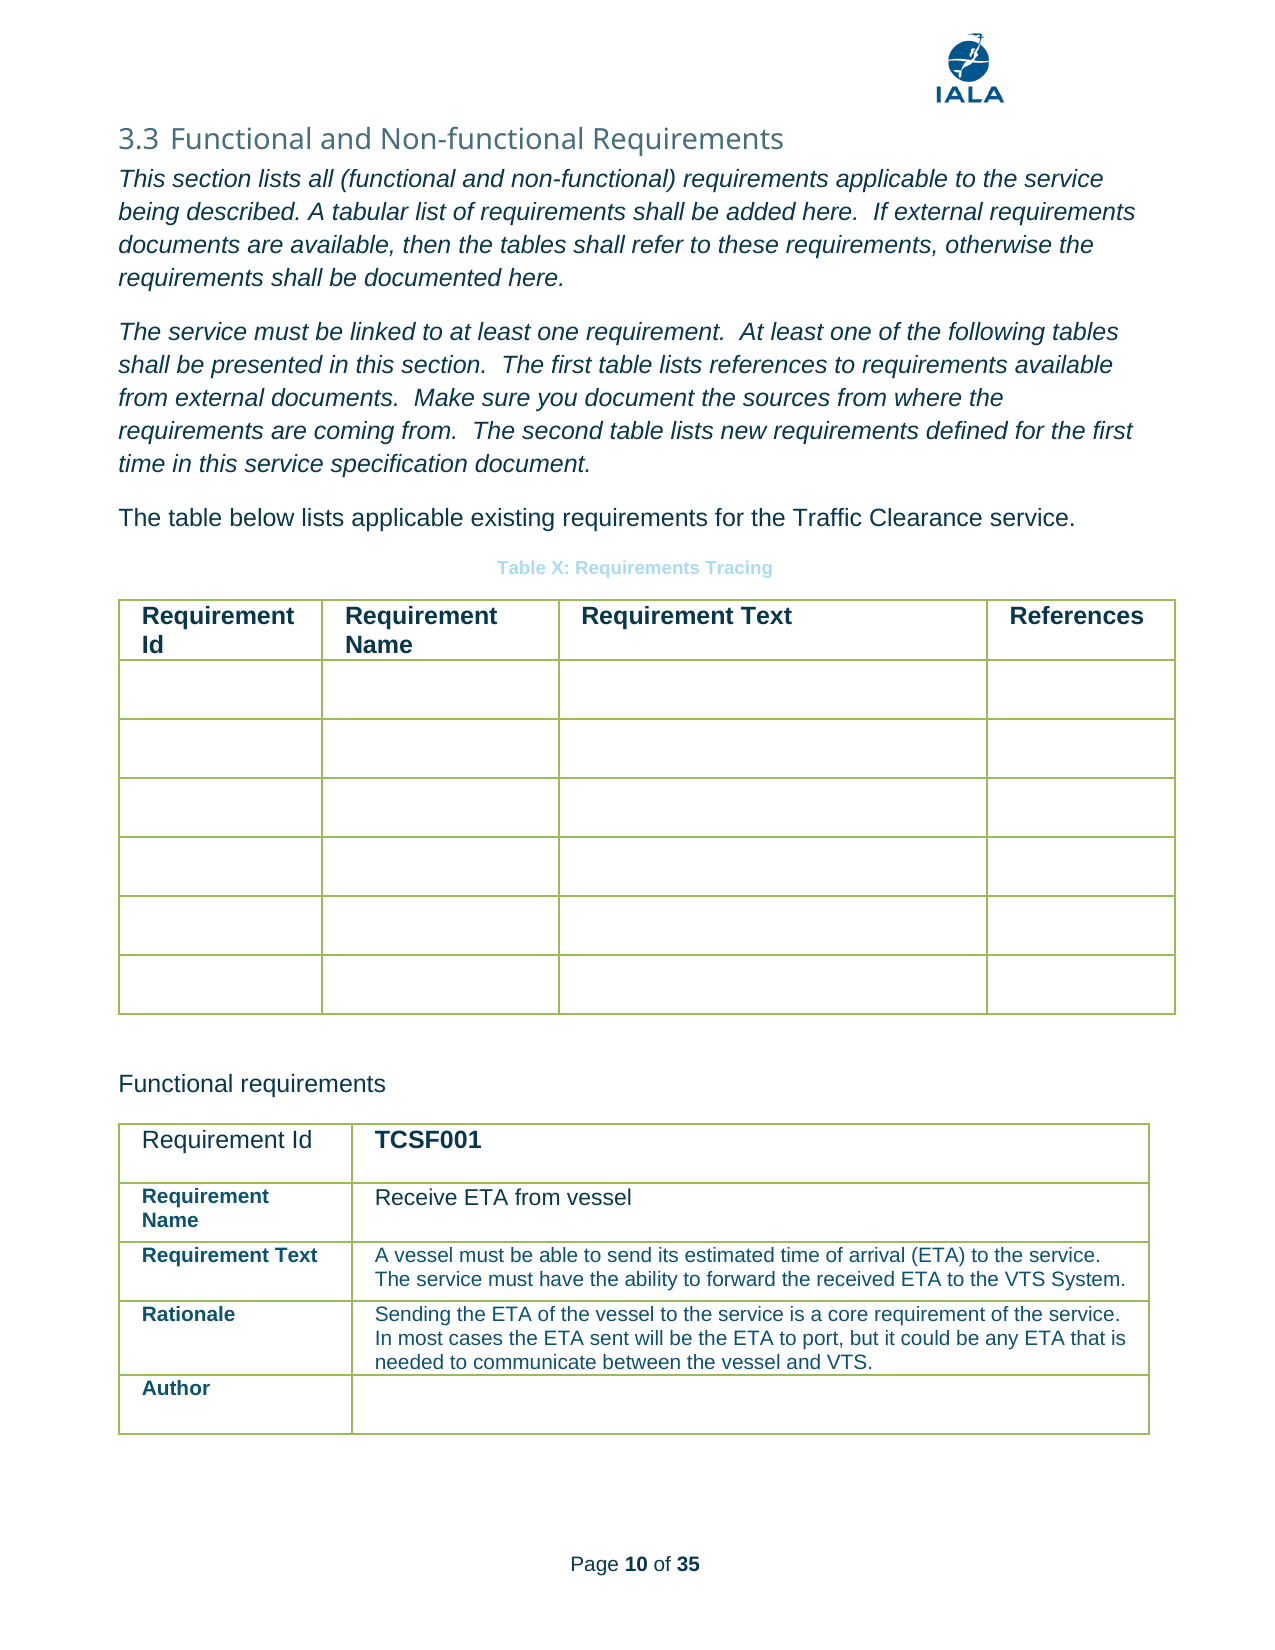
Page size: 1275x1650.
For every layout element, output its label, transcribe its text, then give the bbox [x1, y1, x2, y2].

table_cell A vessel must be able to send its estimated time of arrival (ETA) to the service. The service must have the ability to forward the received ETA to the VTS System. [353, 1243, 1148, 1300]
table_cell [560, 720, 986, 777]
table_cell [560, 661, 986, 718]
table_cell [120, 956, 321, 1013]
table_cell [353, 1376, 1148, 1433]
table_cell [323, 956, 558, 1013]
text The service must be linked to at least one requirement. At least one of the following tables shall be presented in this section. The first table lists references to requirements available from external documents. Make sure you document the sources from where the requirements are coming from. The second table lists new requirements defined for the first time in this service specification document. [118, 317, 1152, 478]
table_cell [988, 897, 1174, 954]
subtitle Functional and Non-functional Requirements [118, 118, 1152, 158]
table_header References [988, 601, 1174, 658]
table_cell [323, 779, 558, 836]
table_cell [120, 779, 321, 836]
table_cell [120, 838, 321, 895]
text Table X: Requirements Tracing [118, 557, 1152, 578]
table_cell Receive ETA from vessel [353, 1184, 1148, 1241]
table_cell Sending the ETA of the vessel to the service is a core requirement of the service. In most cases the ETA sent will be the ETA to port, but it could be any ETA that is needed to communicate between the vessel and VTS. [353, 1302, 1148, 1374]
table_cell [323, 897, 558, 954]
table_cell Requirement Text [120, 1243, 351, 1300]
table_cell Rationale [120, 1302, 351, 1374]
picture [921, 25, 1016, 118]
text The table below lists applicable existing requirements for the Traffic Clearance service. [118, 503, 1152, 531]
table_cell [560, 779, 986, 836]
table_cell [323, 661, 558, 718]
table_header Requirement Name [323, 601, 558, 658]
table_cell [988, 956, 1174, 1013]
text Functional requirements [118, 1069, 1152, 1098]
table_cell [560, 897, 986, 954]
table_header TCSF001 [353, 1125, 1148, 1182]
table_cell [560, 838, 986, 895]
table_cell [120, 720, 321, 777]
table_cell [120, 661, 321, 718]
table_cell [988, 779, 1174, 836]
table_header Requirement Id [120, 601, 321, 658]
text This section lists all (functional and non-functional) requirements applicable to the service being described. A tabular list of requirements shall be added here. If external requirements documents are available, then the tables shall refer to these requirements, otherwise the requirements shall be documented here. [118, 164, 1152, 292]
table_cell [988, 838, 1174, 895]
table_cell Author [120, 1376, 351, 1433]
table_cell [560, 956, 986, 1013]
table_cell [323, 720, 558, 777]
table_cell [988, 720, 1174, 777]
table_header Requirement Text [560, 601, 986, 658]
table_cell [988, 661, 1174, 718]
table_cell [120, 897, 321, 954]
table_cell [323, 838, 558, 895]
table_header Requirement Id [120, 1125, 351, 1182]
table_cell Requirement Name [120, 1184, 351, 1241]
